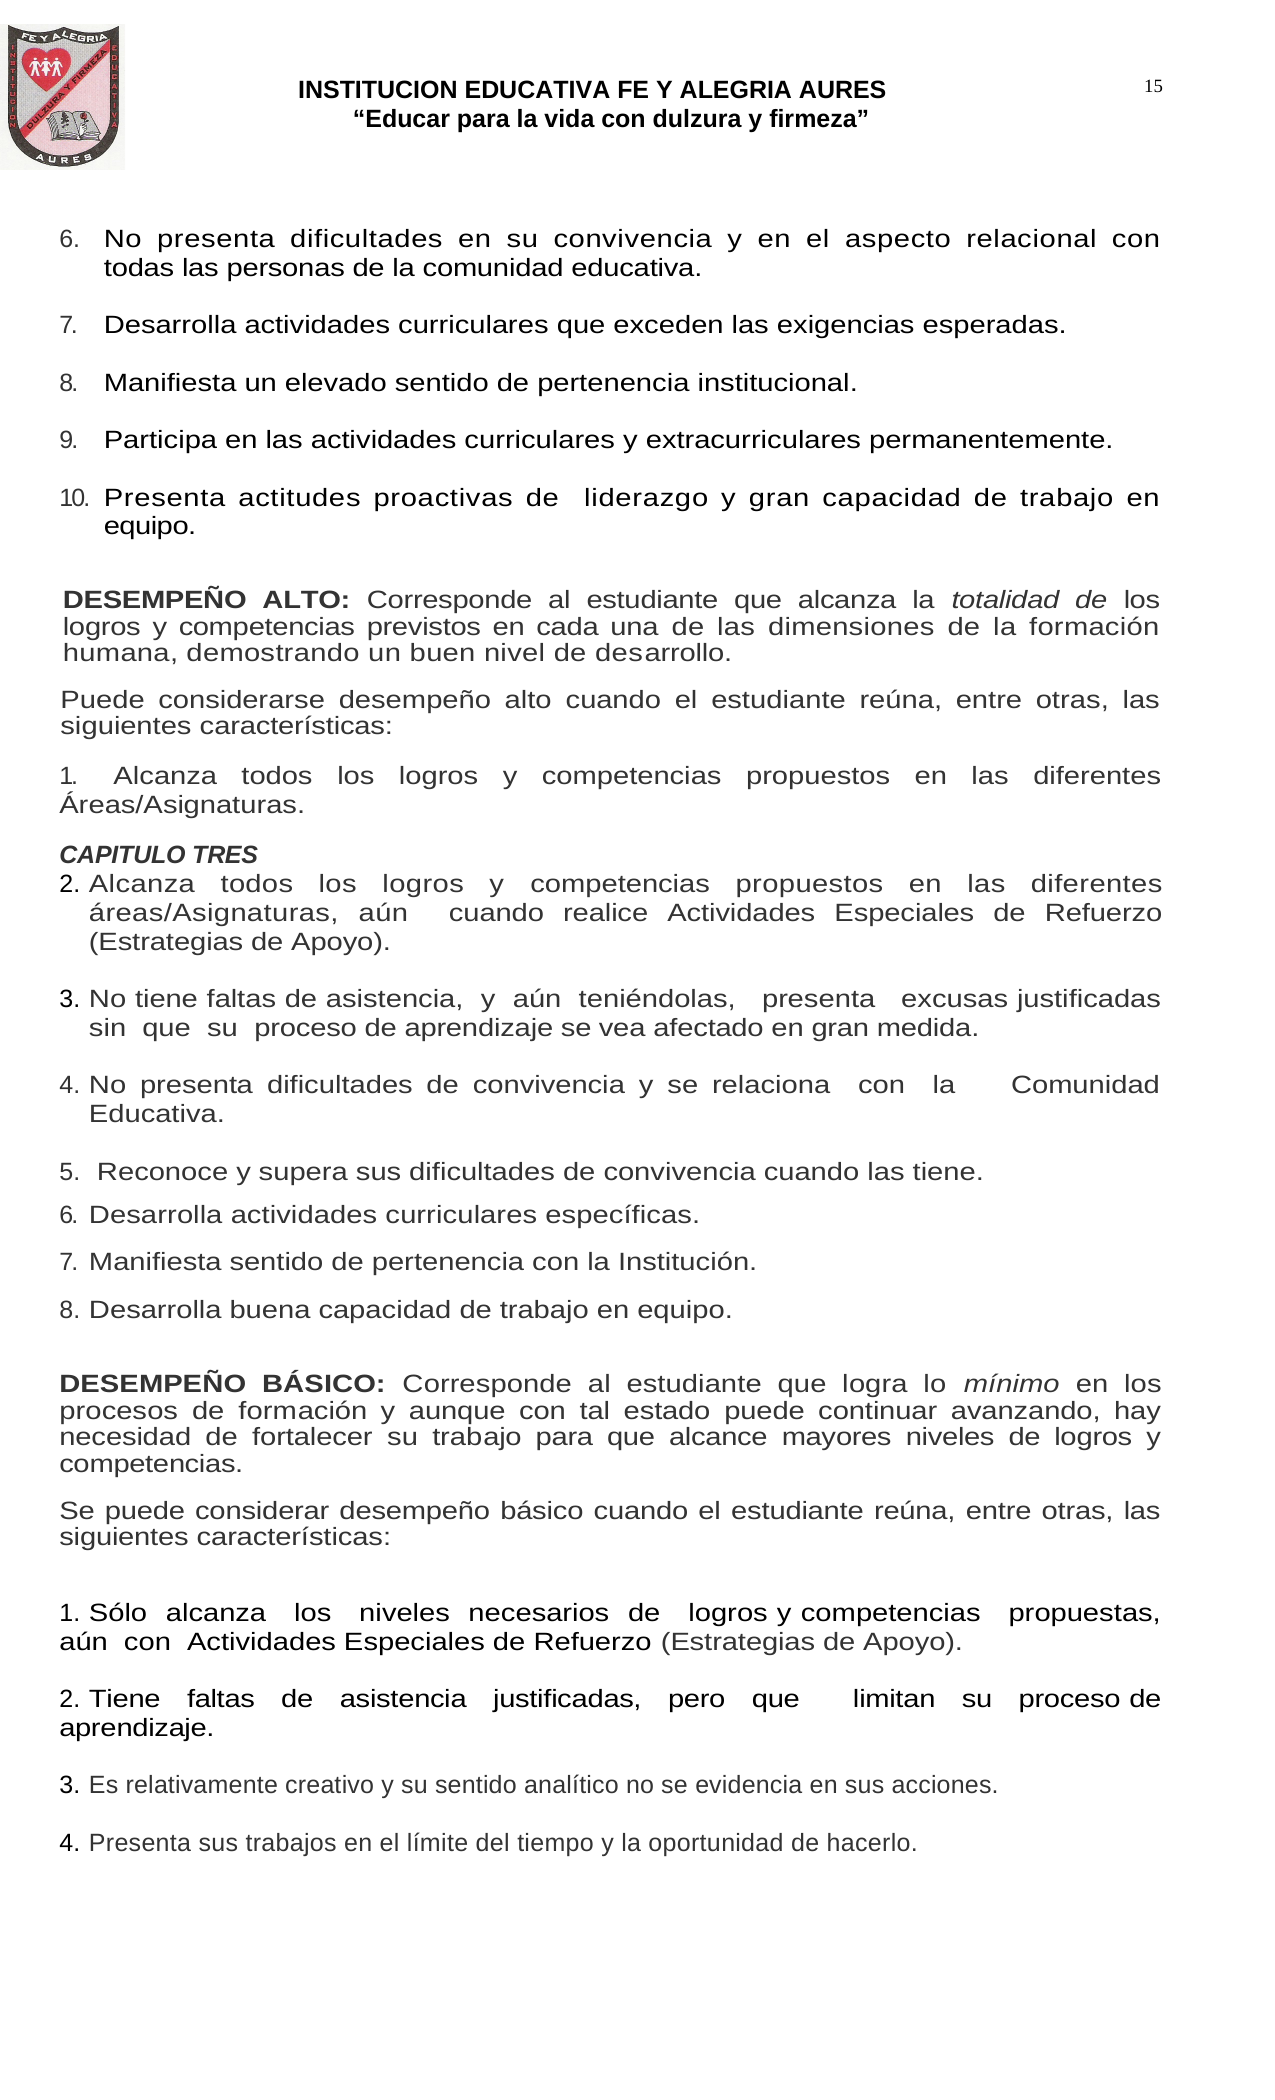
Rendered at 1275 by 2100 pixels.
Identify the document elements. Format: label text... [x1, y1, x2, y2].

list Manifiesta un elevado sentido de pertenencia institucional. [59, 367, 1163, 396]
list Desarrolla actividades curriculares que exceden las exigencias esperadas. [59, 310, 1163, 339]
picture [0, 24, 126, 168]
list Es relativamente creativo y su sentido analítico no se evidencia en sus acciones. [59, 1770, 1163, 1799]
text DESEMPEÑO ALTO: Corresponde al estudiante que alcanza la totalidad de los logros y competencias previstos en cada una de las dimensiones de la formación humana, demostrando un buen nivel de desarrollo. [63, 587, 1160, 667]
list Desarrolla actividades curriculares específicas. [59, 1185, 1163, 1233]
list Sólo alcanza los niveles necesarios de logros y competencias propuestas, aún con Actividades Especiales de Refuerzo (Estrategias de Apoyo). [59, 1598, 1163, 1655]
list Presenta sus trabajos en el límite del tiempo y la oportunidad de hacerlo. [59, 1828, 1163, 1856]
text Se puede considerar desempeño básico cuando el estudiante reúna, entre otras, las siguientes características: [59, 1498, 1161, 1551]
list Manifiesta sentido de pertenencia con la Institución. [59, 1233, 1163, 1280]
list Participa en las actividades curriculares y extracurriculares permanentemente. [59, 425, 1163, 454]
list Alcanza todos los logros y competencias propuestos en las diferentes áreas/Asignaturas, aún cuando realice Actividades Especiales de Refuerzo (Estrategias de Apoyo). [59, 869, 1163, 955]
list Tiene faltas de asistencia justificadas, pero que limitan su proceso de aprendizaje. [59, 1684, 1163, 1741]
list No presenta dificultades de convivencia y se relaciona con la Comunidad Educativa. [59, 1070, 1163, 1128]
list CAPITULO TRES [59, 840, 1163, 869]
list No presenta dificultades en su convivencia y en el aspecto relacional con todas las personas de la comunidad educativa. [59, 224, 1163, 281]
text DESEMPEÑO BÁSICO: Corresponde al estudiante que logra lo mínimo en los procesos de formación y aunque con tal estado puede continuar avanzando, hay necesidad de fortalecer su trabajo para que alcance mayores niveles de logros y competencias. [59, 1372, 1162, 1477]
text Puede considerarse desempeño alto cuando el estudiante reúna, entre otras, las siguientes características: [60, 687, 1161, 740]
list Reconoce y supera sus dificultades de convivencia cuando las tiene. [59, 1156, 1163, 1185]
list Desarrolla buena capacidad de trabajo en equipo. [59, 1280, 1163, 1328]
list Presenta actitudes proactivas de liderazgo y gran capacidad de trabajo en equipo. [59, 482, 1163, 540]
list No tiene faltas de asistencia, y aún teniéndolas, presenta excusas justificadas sin que su proceso de aprendizaje se vea afectado en gran medida. [59, 984, 1163, 1041]
list Alcanza todos los logros y competencias propuestos en las diferentes Áreas/Asignaturas. [59, 761, 1163, 819]
